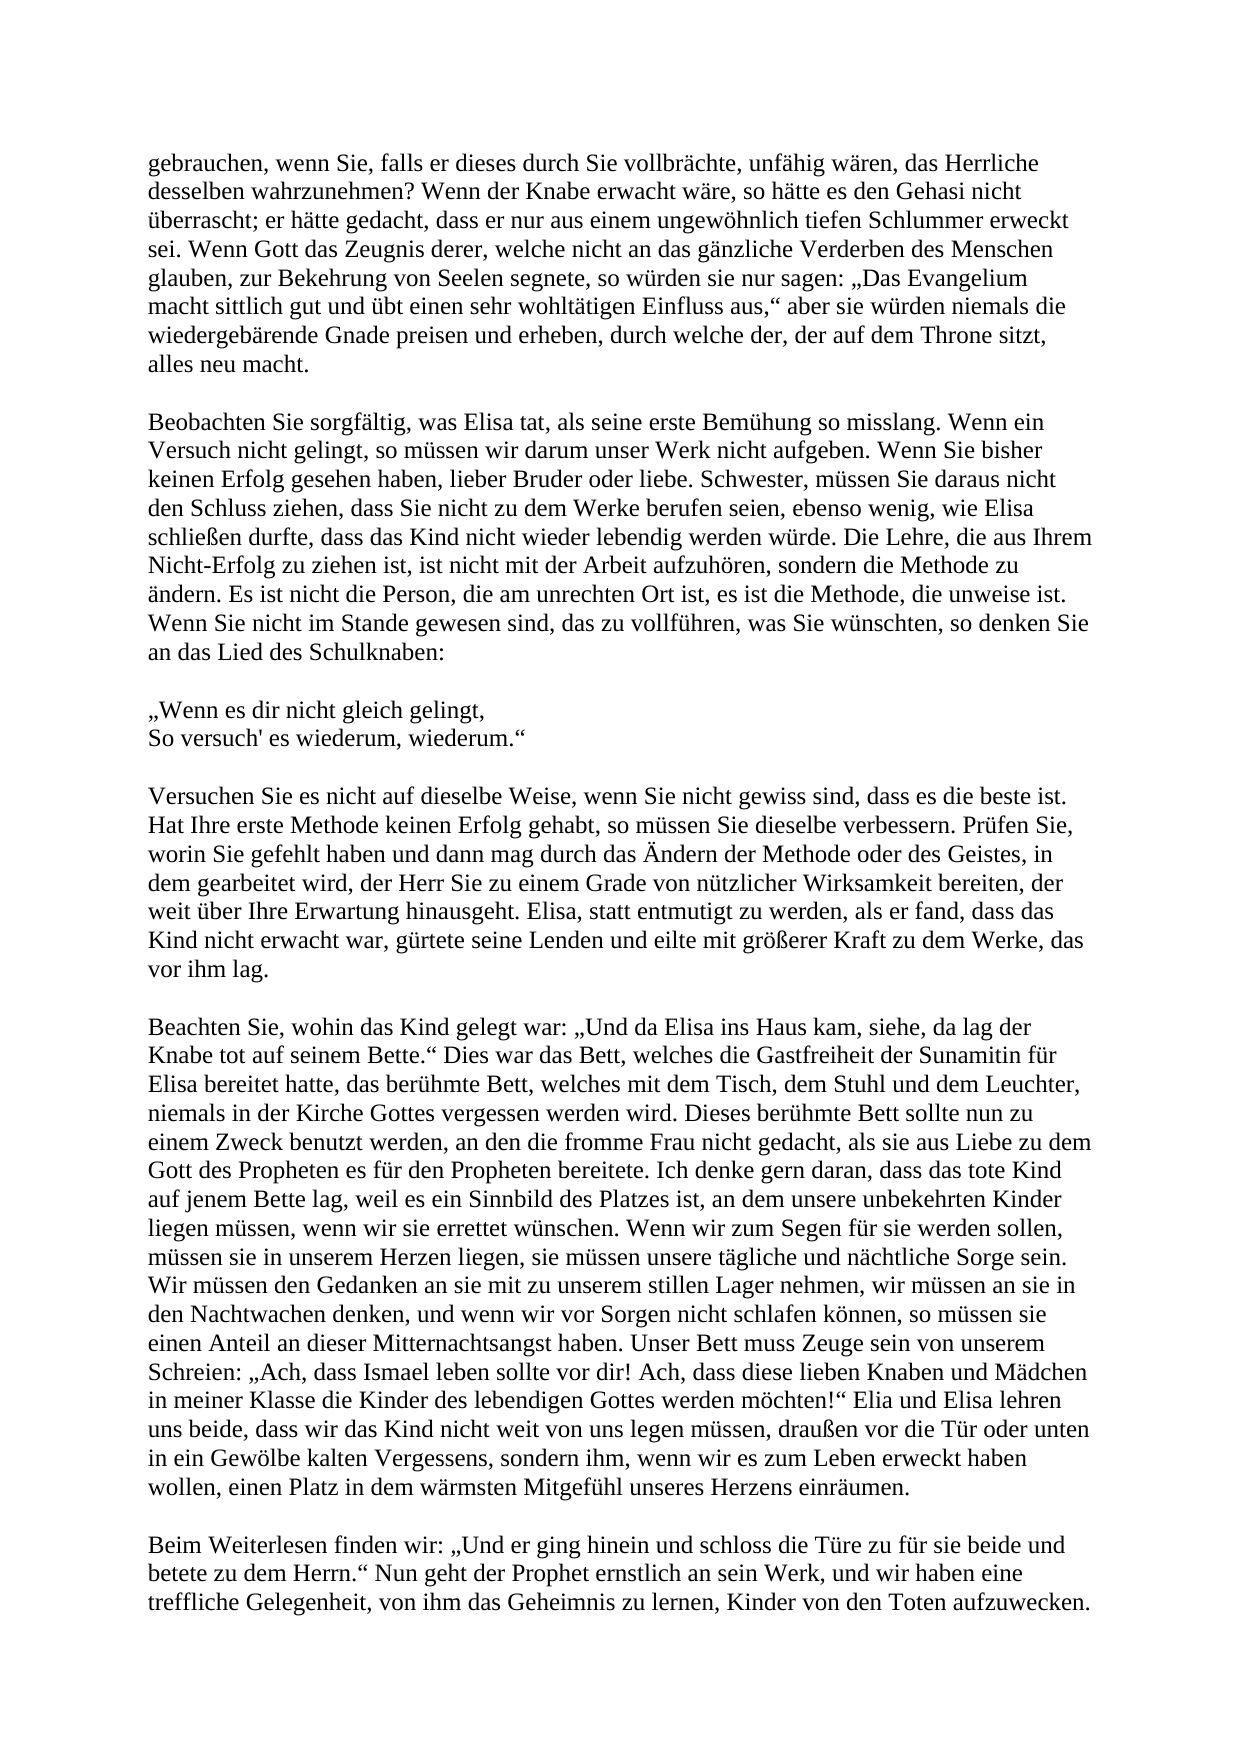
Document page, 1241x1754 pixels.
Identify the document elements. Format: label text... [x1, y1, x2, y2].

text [148, 1530, 1093, 1616]
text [148, 148, 1093, 378]
text Versuchen Sie es nicht auf dieselbe Weise, wenn Sie nicht gewiss sind, dass es die beste ist. Hat Ihre erste Methode keinen Erfolg gehabt, so müssen Sie dieselbe verbessern. Prüfen Sie, worin Sie gefehlt haben und dann mag durch das Ändern der Methode oder des Geistes, in dem gearbeitet wird, der Herr Sie zu einem Grade von nützlicher Wirksamkeit bereiten, der weit über Ihre Erwartung hinausgeht. Elisa, statt entmutigt zu werden, als er fand, dass das Kind nicht erwacht war, gürtete seine Lenden und eilte mit größerer Kraft zu dem Werke, das vor ihm lag. [148, 781, 1093, 983]
text Beobachten Sie sorgfältig, was Elisa tat, als seine erste Bemühung so misslang. Wenn ein Versuch nicht gelingt, so müssen wir darum unser Werk nicht aufgeben. Wenn Sie bisher keinen Erfolg gesehen haben, lieber Bruder oder liebe. Schwester, müssen Sie daraus nicht den Schluss ziehen, dass Sie nicht zu dem Werke berufen seien, ebenso wenig, wie Elisa schließen durfte, dass das Kind nicht wieder lebendig werden würde. Die Lehre, die aus Ihrem Nicht-Erfolg zu ziehen ist, ist nicht mit der Arbeit aufzuhören, sondern die Methode zu ändern. Es ist nicht die Person, die am unrechten Ort ist, es ist die Methode, die unweise ist. Wenn Sie nicht im Stande gewesen sind, das zu vollführen, was Sie wünschten, so denken Sie an das Lied des Schulknaben: [148, 407, 1093, 666]
text Beachten Sie, wohin das Kind gelegt war: „Und da Elisa ins Haus kam, siehe, da lag der Knabe tot auf seinem Bette.“ Dies war das Bett, welches die Gastfreiheit der Sunamitin für Elisa bereitet hatte, das berühmte Bett, welches mit dem Tisch, dem Stuhl und dem Leuchter, niemals in der Kirche Gottes vergessen werden wird. Dieses berühmte Bett sollte nun zu einem Zweck benutzt werden, an den die fromme Frau nicht gedacht, als sie aus Liebe zu dem Gott des Propheten es für den Propheten bereitete. Ich denke gern daran, dass das tote Kind auf jenem Bette lag, weil es ein Sinnbild des Platzes ist, an dem unsere unbekehrten Kinder liegen müssen, wenn wir sie errettet wünschen. Wenn wir zum Segen für sie werden sollen, müssen sie in unserem Herzen liegen, sie müssen unsere tägliche und nächtliche Sorge sein. Wir müssen den Gedanken an sie mit zu unserem stillen Lager nehmen, wir müssen an sie in den Nachtwachen denken, und wenn wir vor Sorgen nicht schlafen können, so müssen sie einen Anteil an dieser Mitternachtsangst haben. Unser Bett muss Zeuge sein von unserem Schreien: „Ach, dass Ismael leben sollte vor dir! Ach, dass diese lieben Knaben und Mädchen in meiner Klasse die Kinder des lebendigen Gottes werden möchten!“ Elia und Elisa lehren uns beide, dass wir das Kind nicht weit von uns legen müssen, draußen vor die Tür oder unten in ein Gewölbe kalten Vergessens, sondern ihm, wenn wir es zum Leben erweckt haben wollen, einen Platz in dem wärmsten Mitgefühl unseres Herzens einräumen. [148, 1012, 1093, 1501]
text „Wenn es dir nicht gleich gelingt, So versuch' es wiederum, wiederum.“ [148, 695, 1093, 752]
